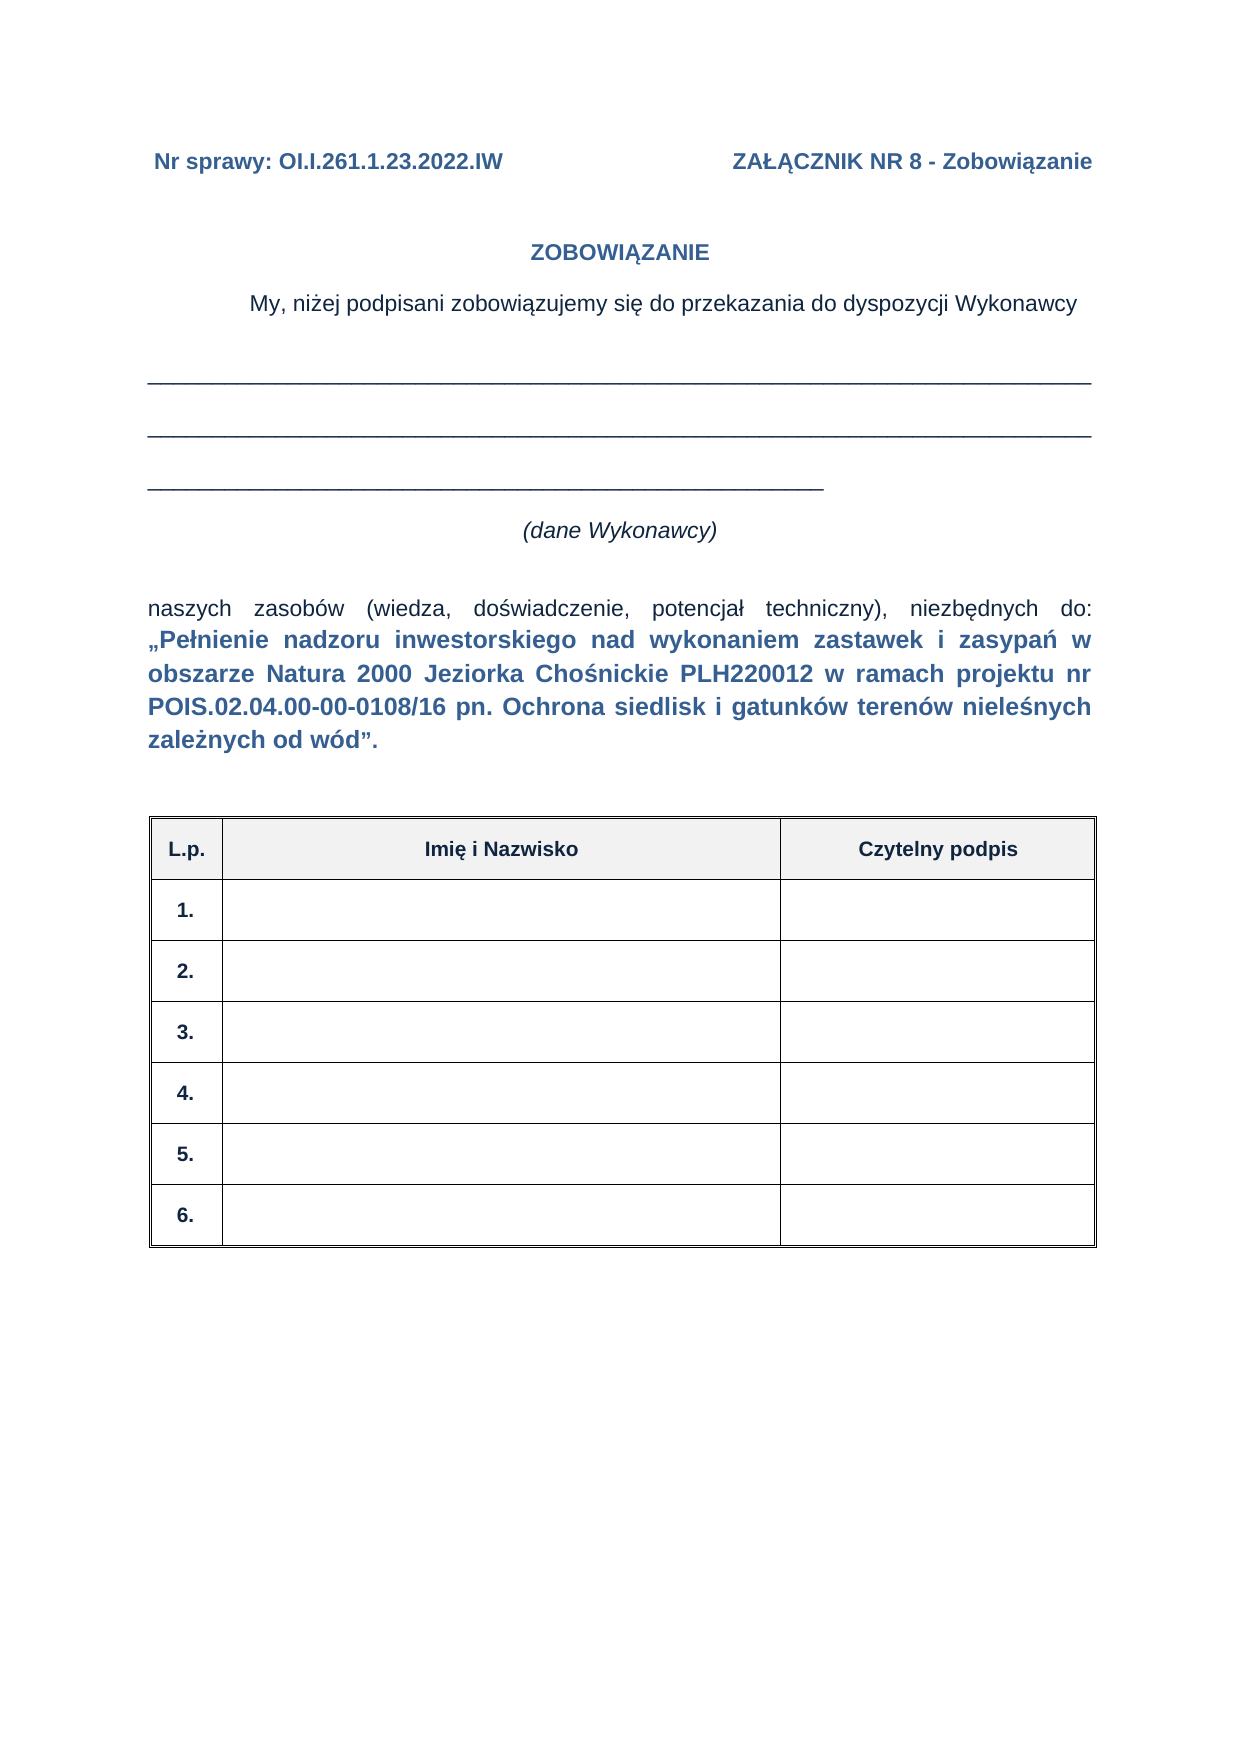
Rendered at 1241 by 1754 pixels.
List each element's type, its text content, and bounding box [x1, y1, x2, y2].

table_cell [781, 941, 1094, 1001]
table_cell [152, 1124, 222, 1184]
table_cell [781, 880, 1094, 940]
table_cell [152, 1063, 222, 1123]
table_cell [223, 1185, 780, 1245]
table_cell [223, 941, 780, 1001]
text (dane Wykonawcy) [148, 517, 1093, 543]
table_cell [223, 1002, 780, 1062]
subtitle Nr sprawy: OI.I.261.1.23.2022.IW ZAŁĄCZNIK NR 8 - Zobowiązanie [148, 148, 1093, 174]
table_cell [152, 941, 222, 1001]
table_cell [223, 1063, 780, 1123]
table_cell [781, 1063, 1094, 1123]
table_cell [152, 880, 222, 940]
table_header Czytelny podpis [781, 819, 1094, 879]
table_cell [152, 1002, 222, 1062]
text ZOBOWIĄZANIE [148, 238, 1093, 265]
text _________________________________________________________________________________________________________________________________________________________________________________________________________ [148, 359, 1093, 491]
text My, niżej podpisani zobowiązujemy się do przekazania do dyspozycji Wykonawcy [148, 290, 1093, 317]
table_cell [223, 880, 780, 940]
table_header L.p. [152, 819, 222, 879]
table_cell [781, 1124, 1094, 1184]
table_cell [223, 1124, 780, 1184]
table_cell [781, 1185, 1094, 1245]
table_cell [781, 1002, 1094, 1062]
table_cell [152, 1185, 222, 1245]
table_header Imię i Nazwisko [223, 819, 780, 879]
text naszych zasobów (wiedza, doświadczenie, potencjał techniczny), niezbędnych do: „Pełnienie nadzoru inwestorskiego nad wykonaniem zastawek i zasypań w obszarze Natura 2000 Jeziorka Chośnickie PLH220012 w ramach projektu nr POIS.02.04.00-00-0108/16 pn. Ochrona siedlisk i gatunków terenów nieleśnych zależnych od wód”. [148, 595, 1093, 753]
